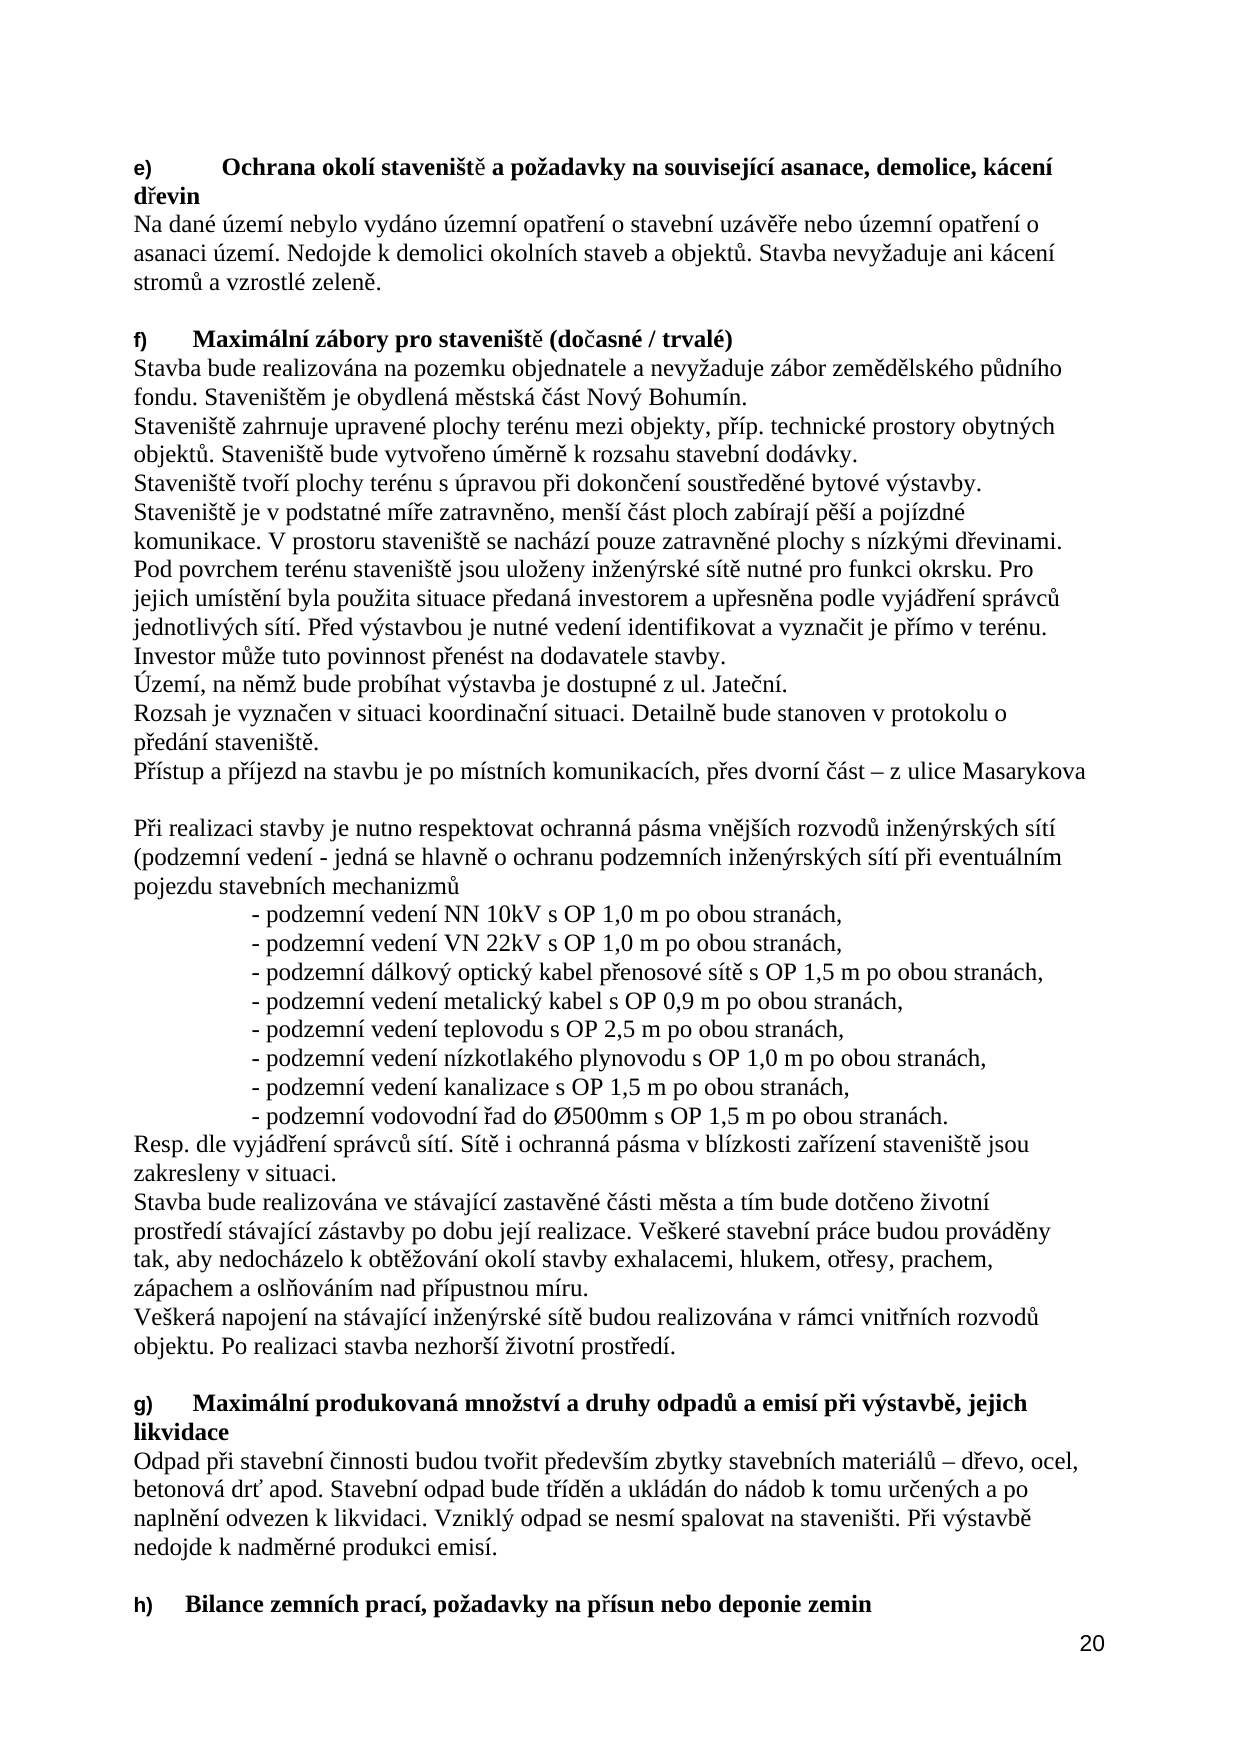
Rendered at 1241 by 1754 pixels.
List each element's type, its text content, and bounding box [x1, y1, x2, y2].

text Odpad při stavební činnosti budou tvořit především zbytky stavebních materiálů – dřevo, ocel, betonová drť apod. Stavební odpad bude tříděn a ukládán do nádob k tomu určených a po naplnění odvezen k likvidaci. Vzniklý odpad se nesmí spalovat na staveništi. Při výstavbě nedojde k nadměrné produkci emisí. [133, 1446, 1082, 1561]
subtitle Ochrana okolí staveniště a požadavky na související asanace, demolice, kácení dřevin [133, 152, 1105, 209]
text - podzemní vedení NN 10kV s OP 1,0 m po obou stranách, [251, 899, 1105, 928]
text - podzemní vodovodní řad do Ø500mm s OP 1,5 m po obou stranách. [251, 1101, 1105, 1129]
text Na dané území nebylo vydáno územní opatření o stavební uzávěře nebo územní opatření o asanaci území. Nedojde k demolici okolních staveb a objektů. Stavba nevyžaduje ani kácení stromů a vzrostlé zeleně. [133, 209, 1088, 296]
subtitle Maximální produkovaná množství a druhy odpadů a emisí při výstavbě, jejich likvidace [133, 1388, 1105, 1446]
text - podzemní dálkový optický kabel přenosové sítě s OP 1,5 m po obou stranách, [251, 957, 1105, 986]
text - podzemní vedení kanalizace s OP 1,5 m po obou stranách, [251, 1072, 1105, 1101]
subtitle Bilance zemních prací, požadavky na přísun nebo deponie zemin [133, 1589, 1105, 1618]
text Stavba bude realizována na pozemku objednatele a nevyžaduje zábor zemědělského půdního fondu. Staveništěm je obydlená městská část Nový Bohumín. [133, 353, 1068, 411]
text - podzemní vedení nízkotlakého plynovodu s OP 1,0 m po obou stranách, [251, 1043, 1105, 1072]
text Přístup a příjezd na stavbu je po místních komunikacích, přes dvorní část – z ulice Masarykova [133, 756, 1105, 784]
text Resp. dle vyjádření správců sítí. Sítě i ochranná pásma v blízkosti zařízení staveniště jsou zakresleny v situaci. [133, 1129, 1087, 1187]
text Pod povrchem terénu staveniště jsou uloženy inženýrské sítě nutné pro funkci okrsku. Pro jejich umístění byla použita situace předaná investorem a upřesněna podle vyjádření správců jednotlivých sítí. Před výstavbou je nutné vedení identifikovat a vyznačit je přímo v terénu. Investor může tuto povinnost přenést na dodavatele stavby. [133, 554, 1064, 669]
text Při realizaci stavby je nutno respektovat ochranná pásma vnějších rozvodů inženýrských sítí (podzemní vedení - jedná se hlavně o ochranu podzemních inženýrských sítí při eventuálním pojezdu stavebních mechanizmů [133, 813, 1086, 899]
subtitle Maximální zábory pro staveniště (dočasné / trvalé) [133, 324, 1105, 353]
text - podzemní vedení teplovodu s OP 2,5 m po obou stranách, [251, 1014, 1105, 1043]
text Stavba bude realizována ve stávající zastavěné části města a tím bude dotčeno životní prostředí stávající zástavby po dobu její realizace. Veškeré stavební práce budou prováděny tak, aby nedocházelo k obtěžování okolí stavby exhalacemi, hlukem, otřesy, prachem, zápachem a oslňováním nad přípustnou míru. [133, 1187, 1068, 1302]
text Rozsah je vyznačen v situaci koordinační situaci. Detailně bude stanoven v protokolu o předání staveniště. [133, 698, 1051, 756]
text Veškerá napojení na stávající inženýrské sítě budou realizována v rámci vnitřních rozvodů objektu. Po realizaci stavba nezhorší životní prostředí. [133, 1302, 1061, 1359]
text Území, na němž bude probíhat výstavba je dostupné z ul. Jateční. [133, 669, 1051, 698]
text Staveniště tvoří plochy terénu s úpravou při dokončení soustředěné bytové výstavby. Staveniště je v podstatné míře zatravněno, menší část ploch zabírají pěší a pojízdné komunikace. V prostoru staveniště se nachází pouze zatravněné plochy s nízkými dřevinami. [133, 468, 1074, 554]
text - podzemní vedení metalický kabel s OP 0,9 m po obou stranách, [251, 986, 1105, 1014]
text - podzemní vedení VN 22kV s OP 1,0 m po obou stranách, [251, 928, 1105, 957]
text Staveniště zahrnuje upravené plochy terénu mezi objekty, příp. technické prostory obytných objektů. Staveniště bude vytvořeno úměrně k rozsahu stavební dodávky. [133, 411, 1074, 468]
